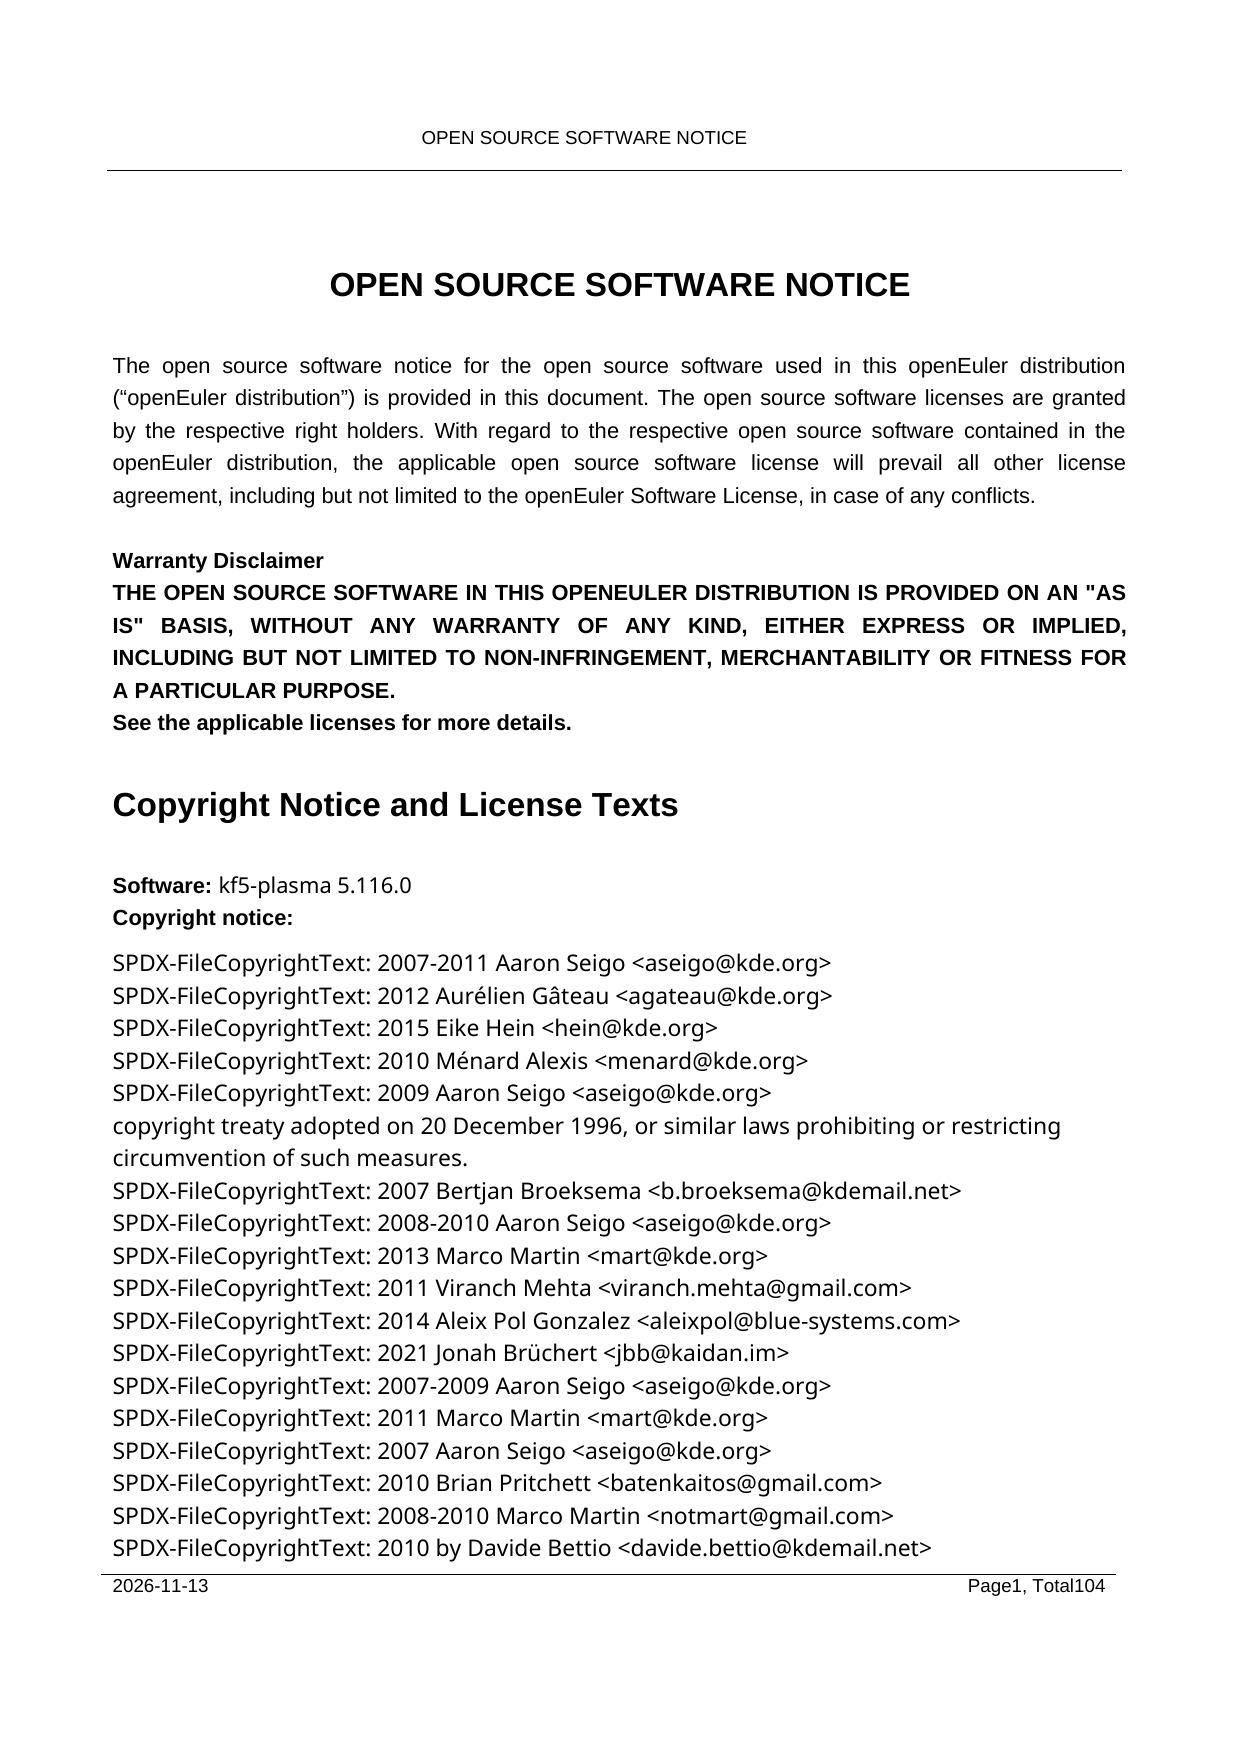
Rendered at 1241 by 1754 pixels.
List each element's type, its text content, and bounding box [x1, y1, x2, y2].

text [112, 947, 1128, 1564]
text THE OPEN SOURCE SOFTWARE IN THIS OPENEULER DISTRIBUTION IS PROVIDED ON AN "AS IS" BASIS, WITHOUT ANY WARRANTY OF ANY KIND, EITHER EXPRESS OR IMPLIED, INCLUDING BUT NOT LIMITED TO NON-INFRINGEMENT, MERCHANTABILITY OR FITNESS FOR A PARTICULAR PURPOSE. See the applicable licenses for more details. [112, 576, 1128, 739]
text Warranty Disclaimer [112, 544, 1128, 576]
text OPEN SOURCE SOFTWARE NOTICE [112, 251, 1128, 316]
text Copyright Notice and License Texts [112, 771, 1128, 836]
text The open source software notice for the open source software used in this openEuler distribution (“openEuler distribution”) is provided in this document. The open source software licenses are granted by the respective right holders. With regard to the respective open source software contained in the openEuler distribution, the applicable open source software license will prevail all other license agreement, including but not limited to the openEuler Software License, in case of any conflicts. [112, 349, 1128, 511]
text Copyright notice: [112, 901, 1128, 934]
title Software: kf5-plasma 5.116.0 [112, 869, 1128, 901]
